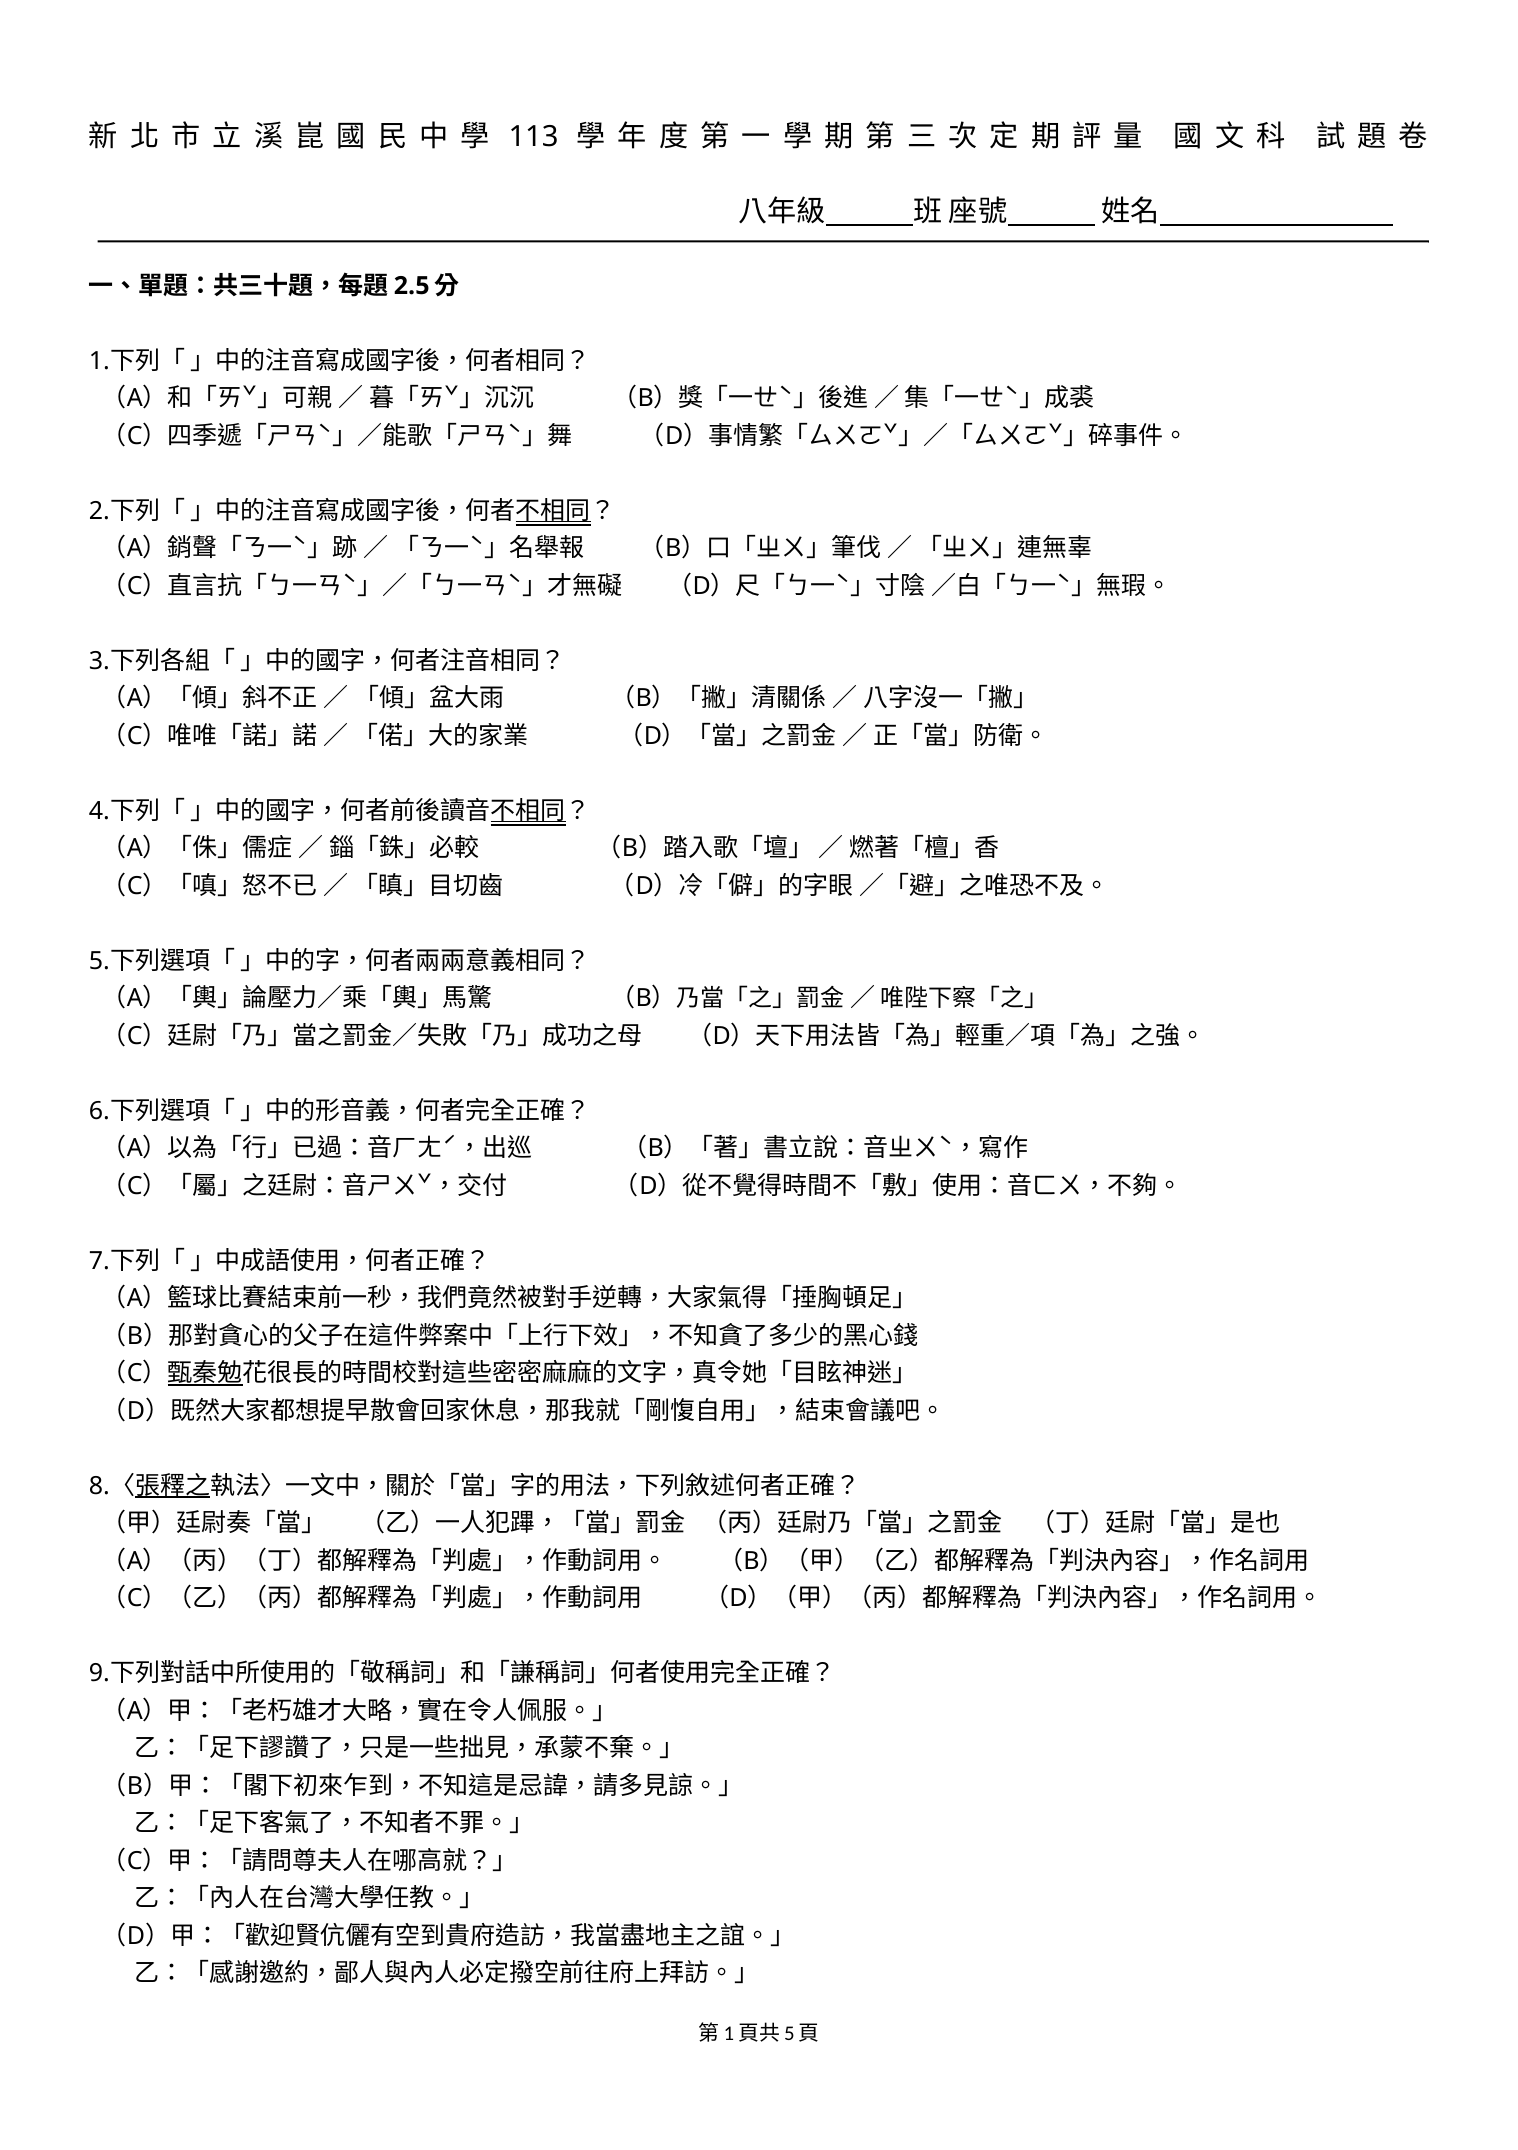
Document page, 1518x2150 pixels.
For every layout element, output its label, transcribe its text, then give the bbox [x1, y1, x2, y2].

text （C）四季遞「ㄕㄢˋ」／能歌「ㄕㄢˋ」舞 （D）事情繁「ㄙㄨㄛˇ」／「ㄙㄨㄛˇ」碎事件。 [89, 415, 1429, 452]
text 5.下列選項「 」中的字，何者兩兩意義相同？ [89, 940, 1429, 977]
text 乙：「內人在台灣大學任教。」 [89, 1877, 1429, 1915]
text （D）甲：「歡迎賢伉儷有空到貴府造訪，我當盡地主之誼。」 [89, 1915, 1429, 1952]
text （C）「嗔」怒不已 ／ 「瞋」目切齒 （D）冷「僻」的字眼 ／「避」之唯恐不及。 [89, 865, 1429, 902]
text （A）（丙）（丁）都解釋為「判處」，作動詞用。 （B）（甲）（乙）都解釋為「判決內容」，作名詞用 [89, 1540, 1429, 1577]
text （A）「侏」儒症 ／ 錙「銖」必較 （B）踏入歌「壇」 ／ 燃著「檀」香 [89, 827, 1429, 865]
text 9.下列對話中所使用的「敬稱詞」和「謙稱詞」何者使用完全正確？ [89, 1652, 1429, 1690]
text （B）那對貪心的父子在這件弊案中「上行下效」，不知貪了多少的黑心錢 [89, 1315, 1429, 1352]
text 7.下列「 」中成語使用，何者正確？ [89, 1240, 1429, 1277]
text 乙：「足下客氣了，不知者不罪。」 [89, 1802, 1429, 1840]
text （A）甲：「老朽雄才大略，實在令人佩服。」 [89, 1690, 1429, 1727]
text 2.下列「 」中的注音寫成國字後，何者不相同？ [89, 490, 1429, 527]
text 一、單題：共三十題，每題2.5分 [89, 265, 1429, 302]
text （A）銷聲「ㄋ一ˋ」跡 ／ 「ㄋ一ˋ」名舉報 （B）口「ㄓㄨ」筆伐 ／ 「ㄓㄨ」連無辜 [89, 527, 1429, 565]
text （A）和「ㄞˇ」可親 ／ 暮「ㄞˇ」沉沉 （B）獎「一ㄝˋ」後進 ／ 集「一ㄝˋ」成裘 [89, 377, 1429, 415]
text 1.下列「 」中的注音寫成國字後，何者相同？ [89, 340, 1429, 377]
text （A）「輿」論壓力／乘「輿」馬驚 （B）乃當「之」罰金 ／ 唯陛下察「之」 [89, 977, 1429, 1015]
text （甲）廷尉奏「當」 （乙）一人犯蹕，「當」罰金 （丙）廷尉乃「當」之罰金 （丁）廷尉「當」是也 [89, 1502, 1429, 1540]
text （C）「屬」之廷尉：音ㄕㄨˇ，交付 （D）從不覺得時間不「敷」使用：音ㄈㄨ，不夠。 [89, 1165, 1429, 1202]
text （C）直言抗「ㄅ一ㄢˋ」／「ㄅ一ㄢˋ」才無礙 （D）尺「ㄅ一ˋ」寸陰 ／白「ㄅ一ˋ」無瑕。 [89, 565, 1429, 602]
text 8.〈張釋之執法〉一文中，關於「當」字的用法，下列敘述何者正確？ [89, 1465, 1429, 1502]
text 3.下列各組「 」中的國字，何者注音相同？ [89, 640, 1429, 677]
text （A）籃球比賽結束前一秒，我們竟然被對手逆轉，大家氣得「捶胸頓足」 [89, 1277, 1429, 1315]
text （A）以為「行」已過：音ㄏㄤˊ，出巡 （B）「著」書立說：音ㄓㄨˋ，寫作 [89, 1127, 1429, 1165]
text 新北市立溪崑國民中學113學年度第一學期第三次定期評量 國文科 試題卷 [89, 96, 1429, 171]
text （A）「傾」斜不正 ／ 「傾」盆大雨 （B）「撇」清關係 ／ 八字沒一「撇」 [89, 677, 1429, 715]
text （D）既然大家都想提早散會回家休息，那我就「剛愎自用」，結束會議吧。 [89, 1390, 1429, 1427]
text （C）唯唯「諾」諾 ／ 「偌」大的家業 （D）「當」之罰金 ／ 正「當」防衛。 [89, 715, 1429, 752]
text 乙：「足下謬讚了，只是一些拙見，承蒙不棄。」 [89, 1727, 1429, 1765]
text （C）（乙）（丙）都解釋為「判處」，作動詞用 （D）（甲）（丙）都解釋為「判決內容」，作名詞用。 [89, 1577, 1429, 1615]
text 4.下列「 」中的國字，何者前後讀音不相同？ [89, 790, 1429, 827]
text 6.下列選項「 」中的形音義，何者完全正確？ [89, 1090, 1429, 1127]
text （C）甄秦勉花很長的時間校對這些密密麻麻的文字，真令她「目眩神迷」 [89, 1352, 1429, 1390]
text （B）甲：「閣下初來乍到，不知這是忌諱，請多見諒。」 [89, 1765, 1429, 1802]
text 乙：「感謝邀約，鄙人與內人必定撥空前往府上拜訪。」 [89, 1952, 1429, 1990]
text （C）甲：「請問尊夫人在哪高就？」 [89, 1840, 1429, 1877]
text （C）廷尉「乃」當之罰金／失敗「乃」成功之母 （D）天下用法皆「為」輕重／項「為」之強。 [89, 1015, 1429, 1052]
text 八年級 班 座號 姓名 [738, 171, 1429, 240]
